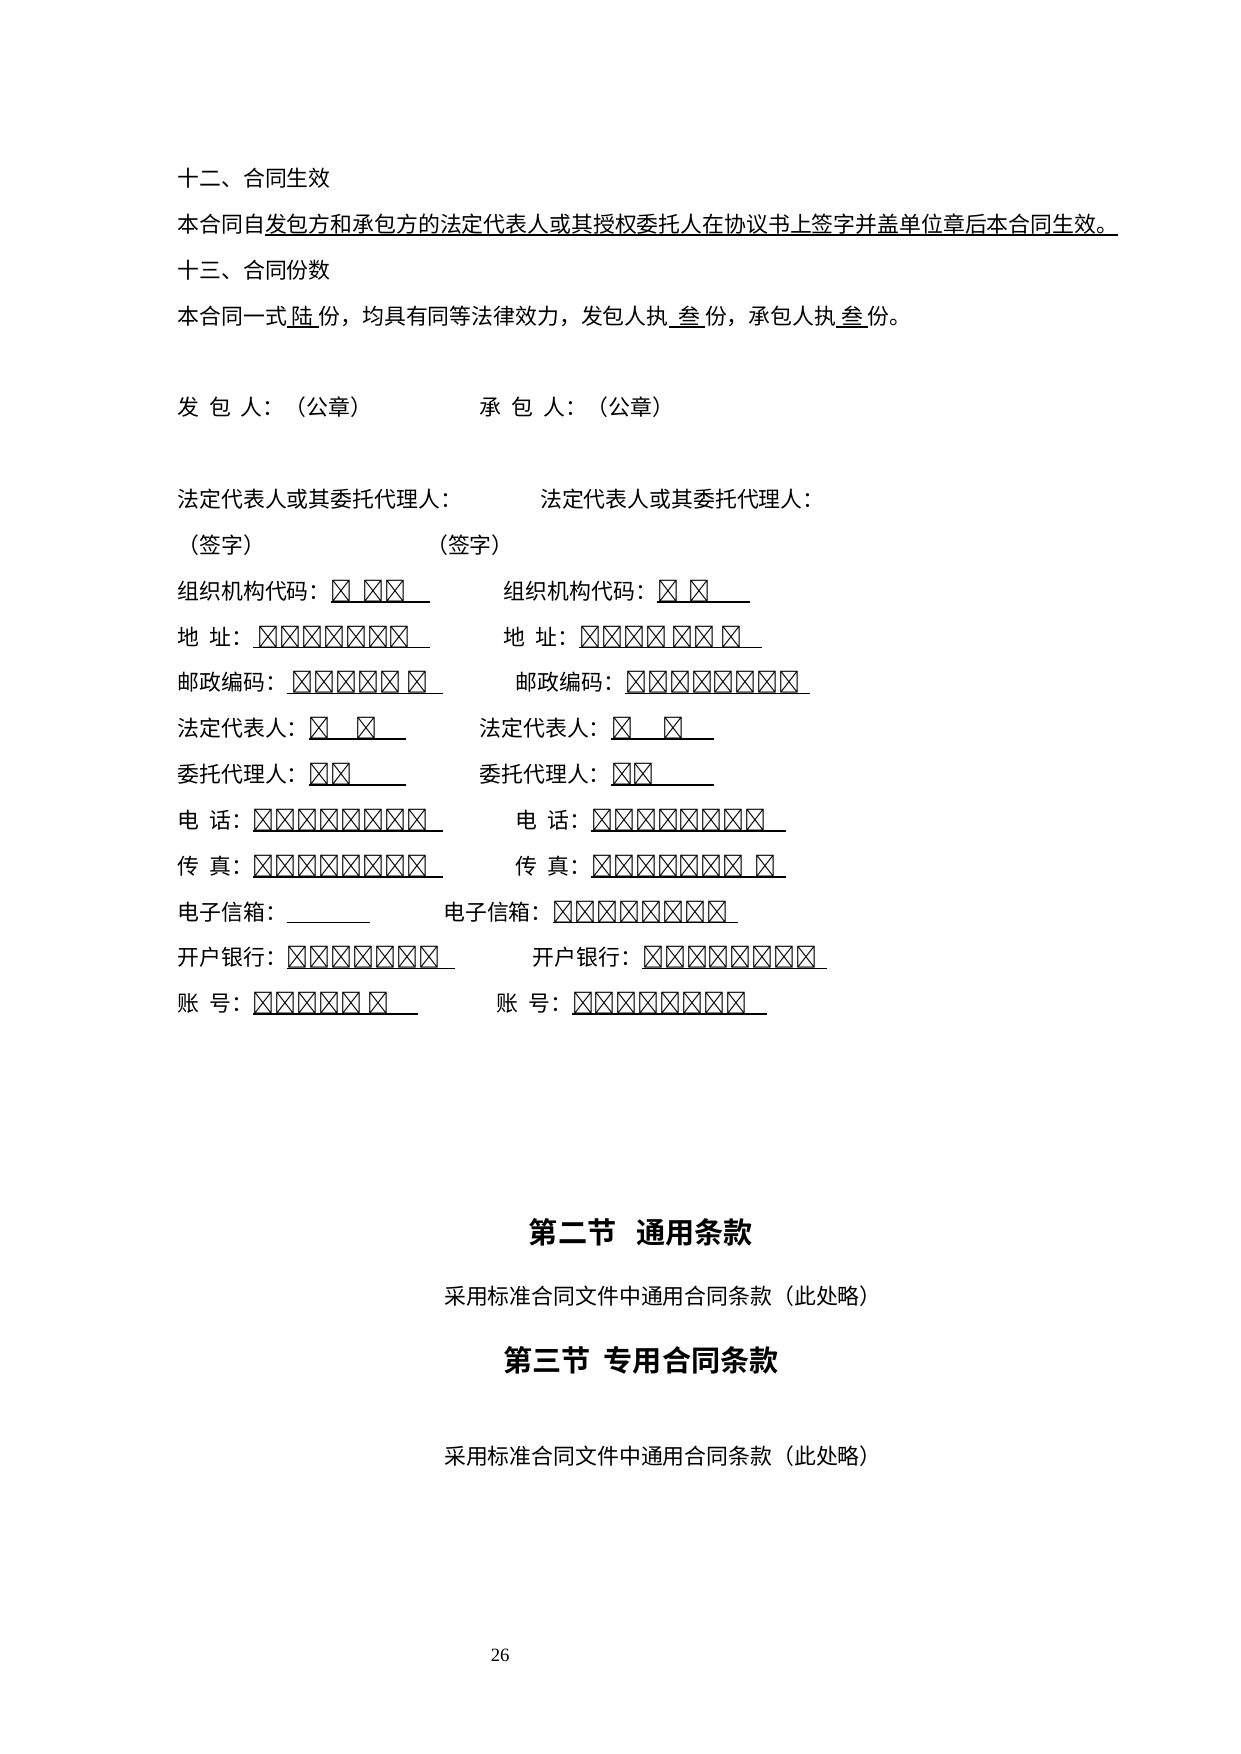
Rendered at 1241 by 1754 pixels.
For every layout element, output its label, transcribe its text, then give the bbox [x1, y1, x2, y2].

text 开户银行： 开户银行： [177, 929, 1104, 975]
text 法定代表人或其委托代理人： 法定代表人或其委托代理人： [177, 471, 1104, 517]
text 法定代表人：  法定代表人：  [177, 700, 1104, 746]
text 第三节 专用合同条款 [177, 1337, 1104, 1380]
text （签字） （签字） [177, 517, 1104, 562]
text 采用标准合同文件中通用合同条款（此处略） [177, 1279, 1104, 1310]
text 地 址：  地 址：   [177, 608, 1104, 654]
text 组织机构代码：  组织机构代码：  [177, 562, 1104, 608]
text 采用标准合同文件中通用合同条款（此处略） [177, 1439, 1104, 1471]
text 电子信箱： 电子信箱： [177, 883, 1104, 929]
text 账 号：  账 号： [177, 975, 1104, 1021]
text 发 包 人：（公章） 承 包 人：（公章） [177, 379, 1104, 425]
text 本合同自发包方和承包方的法定代表人或其授权委托人在协议书上签字并盖单位章后本合同生效。 [177, 196, 1104, 242]
text 传 真： 传 真：  [177, 837, 1104, 883]
text 委托代理人： 委托代理人： [177, 746, 1104, 792]
list 第二节 通用条款 [177, 1209, 1104, 1252]
text 邮政编码：   邮政编码： [177, 654, 1104, 700]
text 电 话： 电 话： [177, 792, 1104, 837]
text 十二、合同生效 [177, 150, 1104, 196]
text 本合同一式 陆 份，均具有同等法律效力，发包人执 叁 份，承包人执 叁 份。 [177, 287, 1104, 333]
text 十三、合同份数 [177, 242, 1104, 287]
